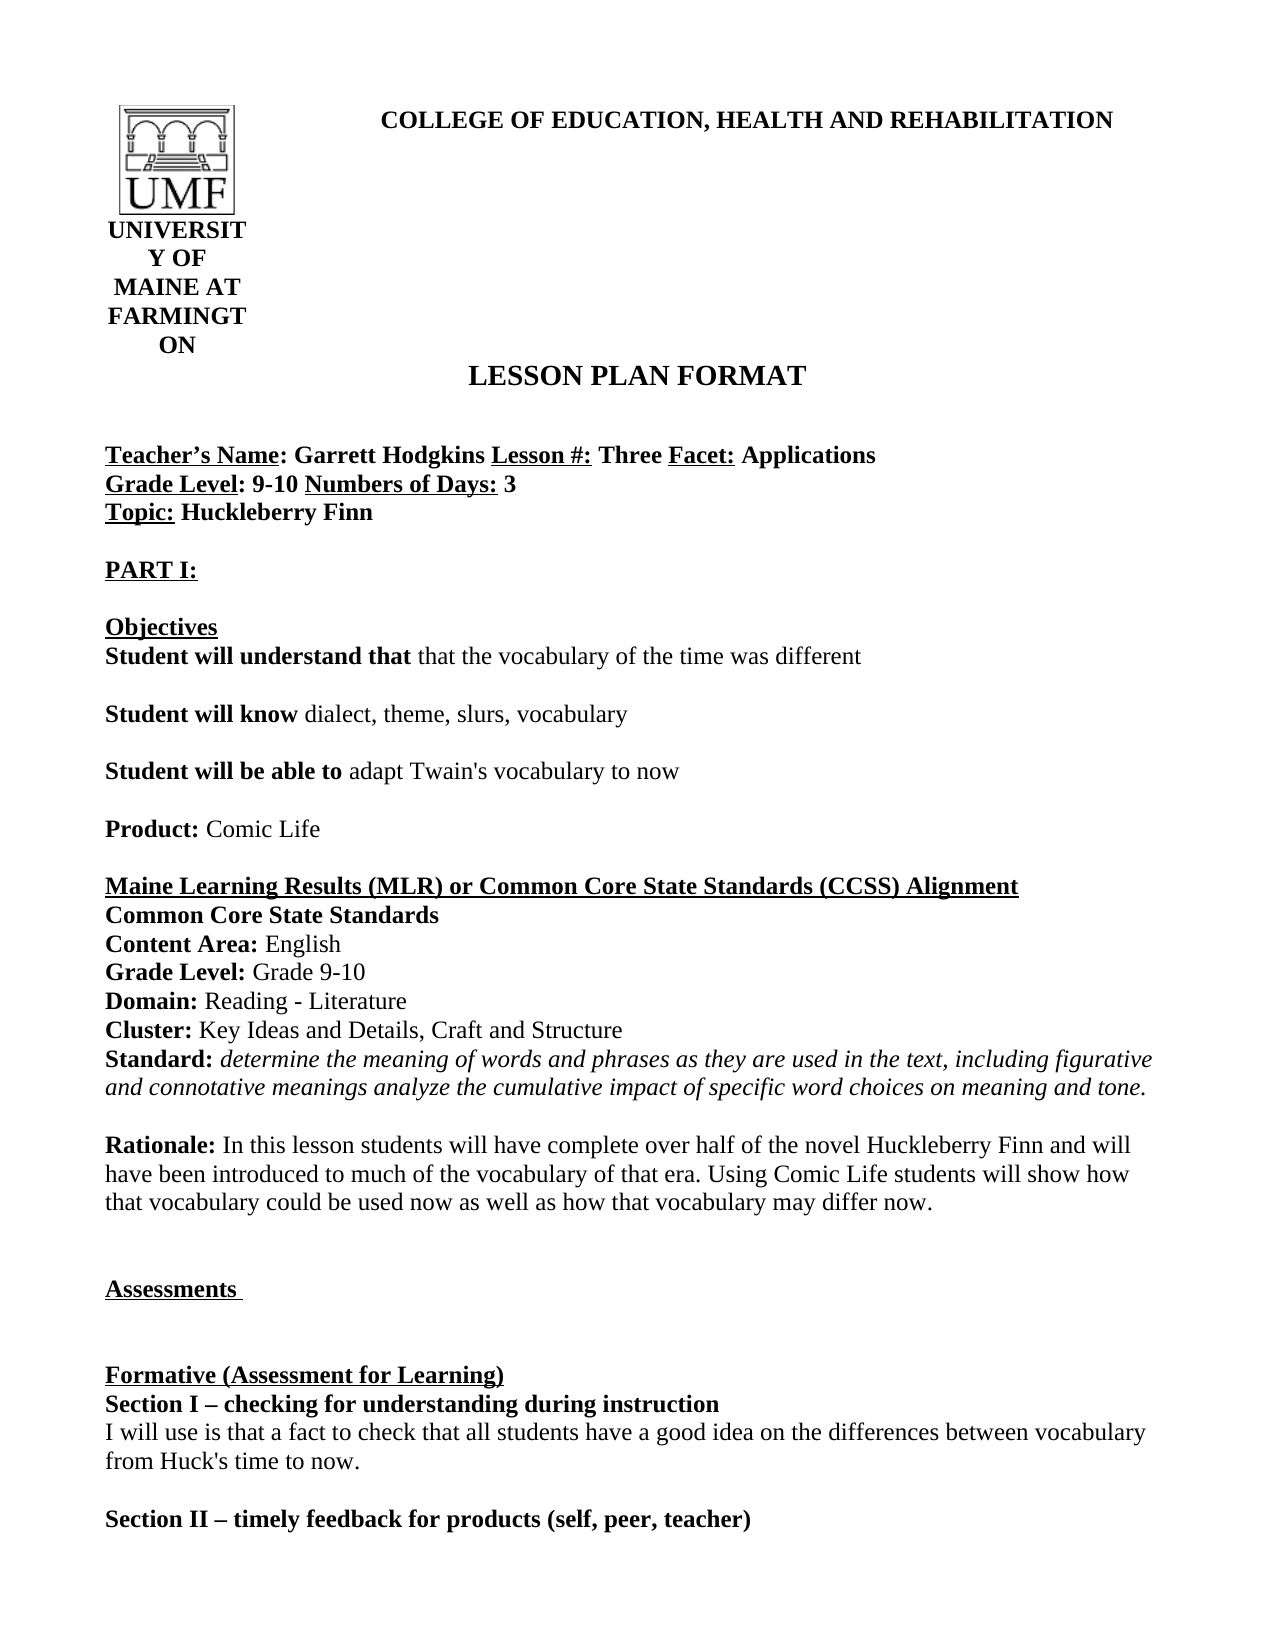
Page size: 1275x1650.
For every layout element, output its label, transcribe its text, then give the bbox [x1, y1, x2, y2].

text COLLEGE OF EDUCATION, HEALTH AND REHABILITATION [324, 105, 1170, 134]
picture [119, 105, 235, 215]
text LESSON PLAN FORMAT [105, 358, 1170, 392]
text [105, 440, 1170, 1532]
